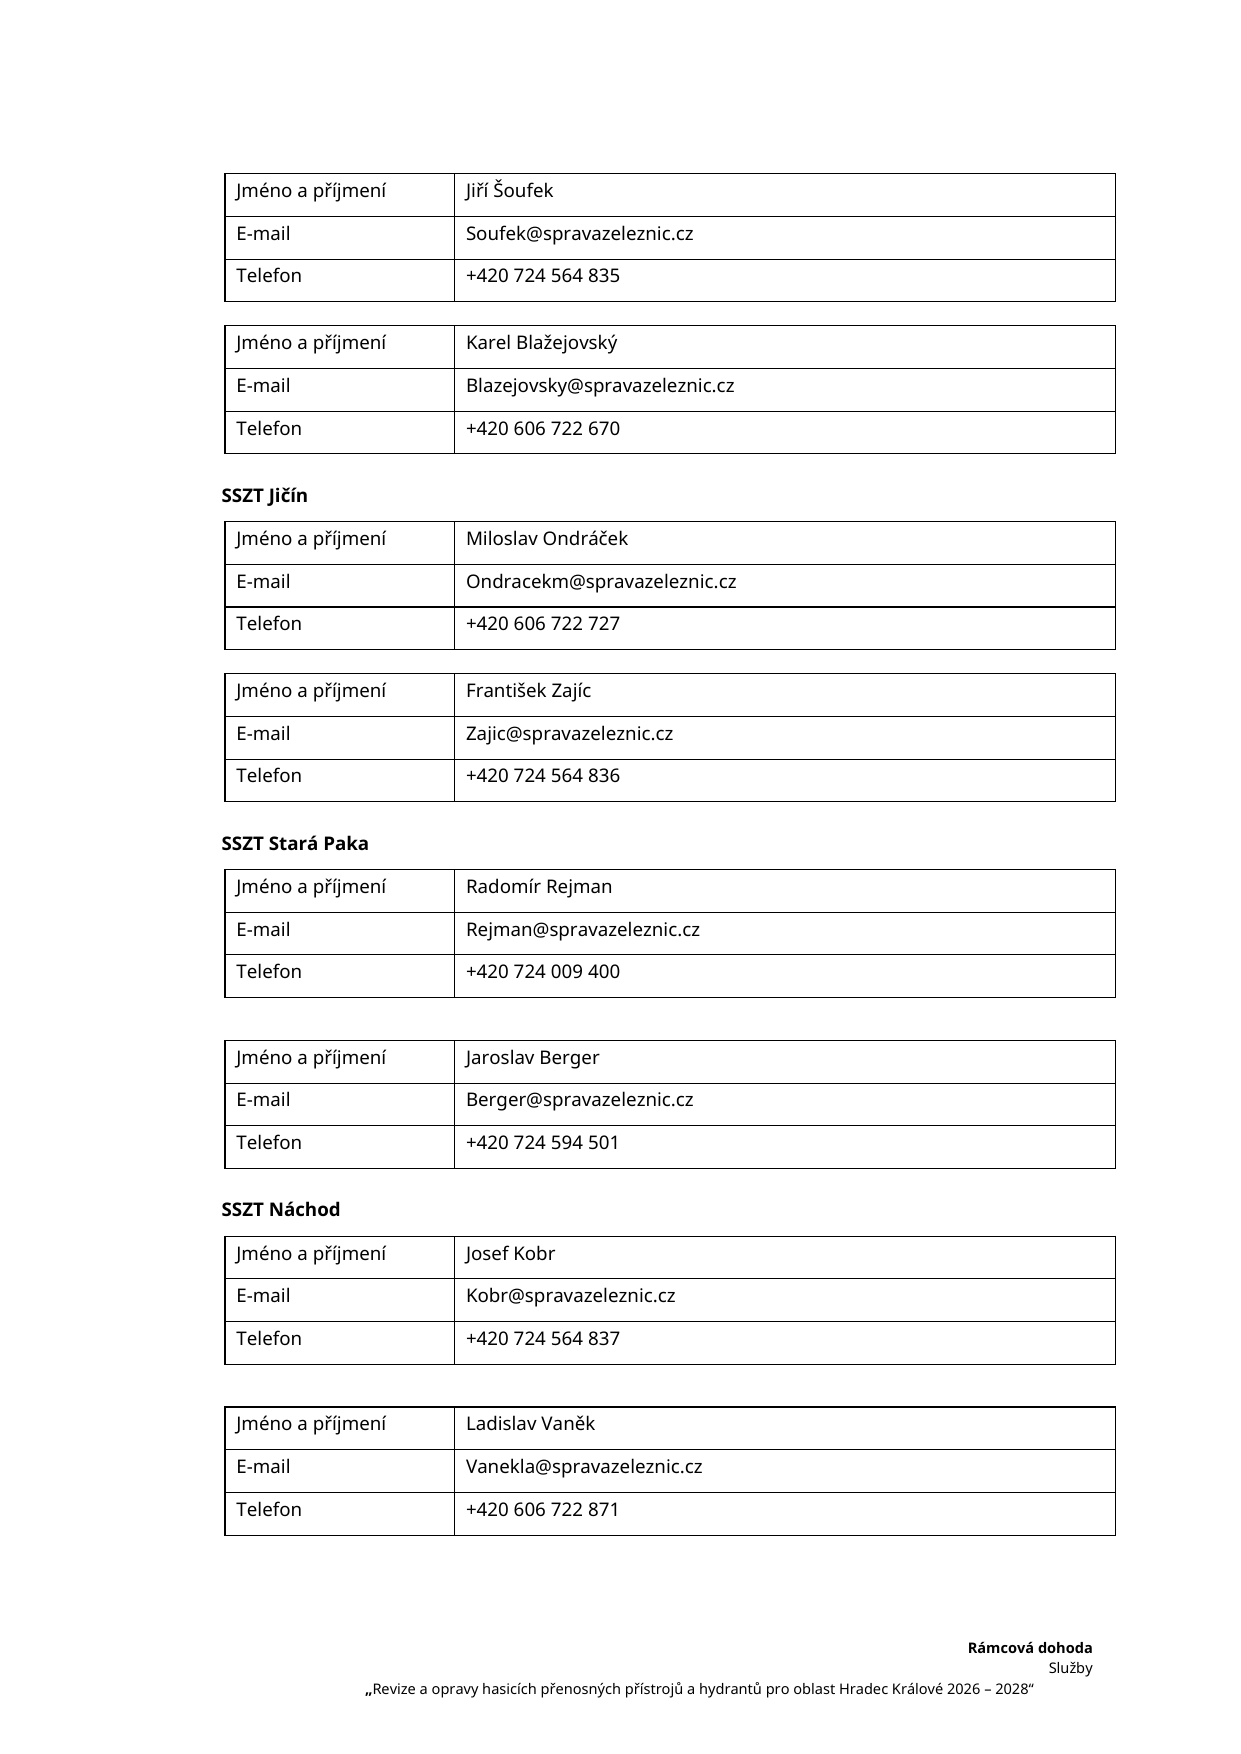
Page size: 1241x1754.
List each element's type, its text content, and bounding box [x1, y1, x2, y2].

table_cell Kobr@spravazeleznic.cz [455, 1279, 1115, 1321]
table_cell Telefon [226, 955, 454, 997]
text SSZT Stará Paka [192, 825, 1093, 856]
table_cell E-mail [226, 1084, 454, 1125]
table_cell Blazejovsky@spravazeleznic.cz [455, 369, 1115, 411]
table_cell Telefon [226, 760, 454, 801]
table_header Radomír Rejman [455, 870, 1115, 912]
text SSZT Náchod [192, 1192, 1093, 1223]
table_cell Rejman@spravazeleznic.cz [455, 913, 1115, 954]
table_header Miloslav Ondráček [455, 522, 1115, 564]
table_cell E-mail [226, 217, 454, 258]
table_cell E-mail [226, 1279, 454, 1321]
table_header Jméno a příjmení [226, 326, 454, 368]
table_header Josef Kobr [455, 1237, 1115, 1278]
table_header Jméno a příjmení [226, 1041, 454, 1082]
table_header Jiří Šoufek [455, 174, 1115, 216]
table_cell E-mail [226, 369, 454, 411]
table_cell Berger@spravazeleznic.cz [455, 1084, 1115, 1125]
table_cell +420 724 564 835 [455, 260, 1115, 301]
table_header Ladislav Vaněk [455, 1408, 1115, 1449]
table_cell +420 606 722 727 [455, 608, 1115, 649]
table_cell +420 724 594 501 [455, 1126, 1115, 1168]
table_cell +420 724 564 837 [455, 1322, 1115, 1364]
table_header Jméno a příjmení [226, 174, 454, 216]
table_cell Telefon [226, 1322, 454, 1364]
table_cell Telefon [226, 260, 454, 301]
table_header Karel Blažejovský [455, 326, 1115, 368]
table_header Jméno a příjmení [226, 870, 454, 912]
table_cell E-mail [226, 565, 454, 606]
table_cell Telefon [226, 1126, 454, 1168]
table_header František Zajíc [455, 674, 1115, 716]
table_cell +420 724 009 400 [455, 955, 1115, 997]
table_header Jméno a příjmení [226, 522, 454, 564]
table_cell Telefon [226, 412, 454, 453]
table_header Jméno a příjmení [226, 1237, 454, 1278]
table_cell E-mail [226, 1450, 454, 1492]
table_cell E-mail [226, 717, 454, 758]
table_cell Zajic@spravazeleznic.cz [455, 717, 1115, 758]
table_cell Vanekla@spravazeleznic.cz [455, 1450, 1115, 1492]
table_cell Soufek@spravazeleznic.cz [455, 217, 1115, 258]
table_cell +420 606 722 670 [455, 412, 1115, 453]
table_header Jméno a příjmení [226, 674, 454, 716]
table_header Jaroslav Berger [455, 1041, 1115, 1082]
text SSZT Jičín [192, 477, 1093, 508]
table_header Jméno a příjmení [226, 1408, 454, 1449]
table_cell Ondracekm@spravazeleznic.cz [455, 565, 1115, 606]
table_cell Telefon [226, 608, 454, 649]
table_cell E-mail [226, 913, 454, 954]
table_cell +420 724 564 836 [455, 760, 1115, 801]
table_cell Telefon [226, 1493, 454, 1534]
table_cell +420 606 722 871 [455, 1493, 1115, 1534]
